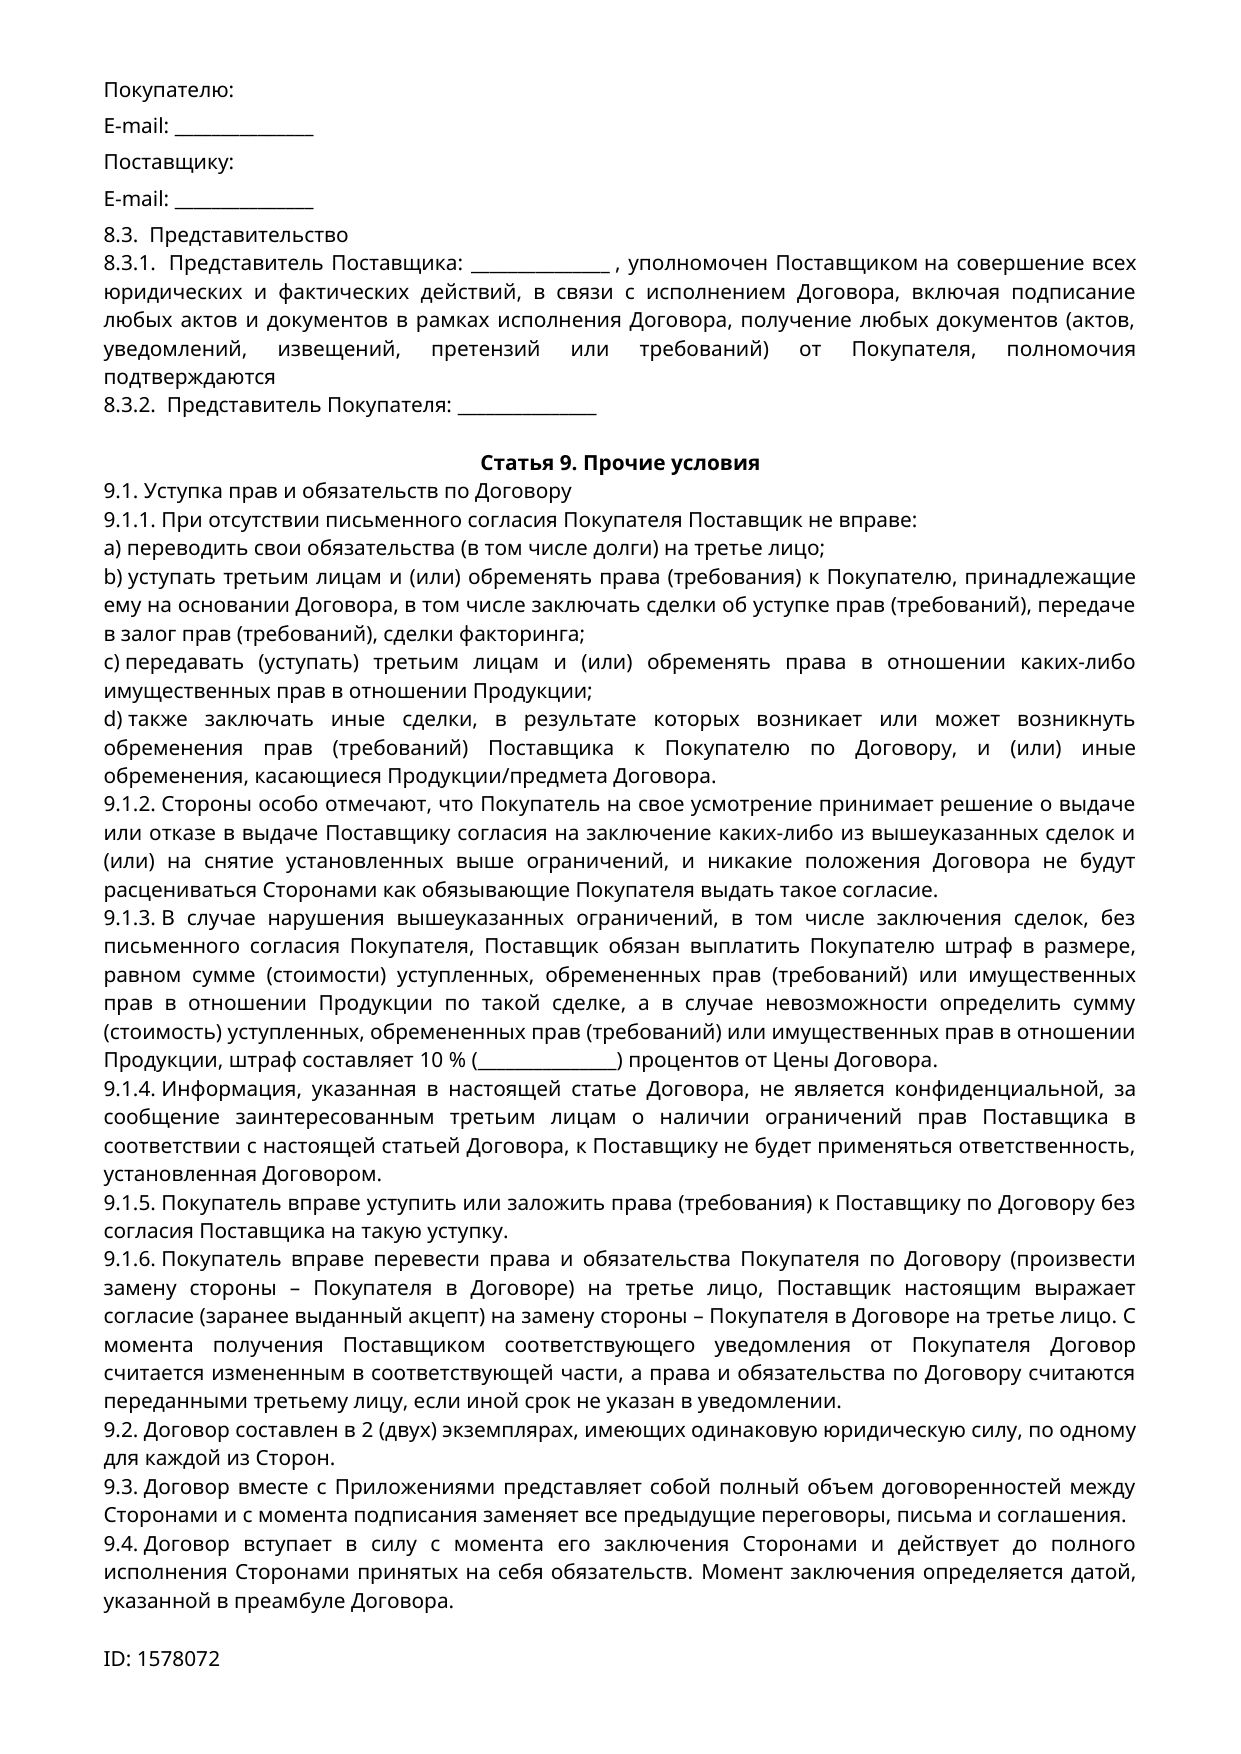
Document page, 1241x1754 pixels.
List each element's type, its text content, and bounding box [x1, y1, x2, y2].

list Уступка прав и обязательств по Договору [103, 477, 1137, 505]
text E-mail: _______________ [103, 111, 1137, 140]
text Покупателю: [103, 75, 1137, 103]
list Покупатель вправе перевести права и обязательства Покупателя по Договору (произвести замену стороны – Покупателя в Договоре) на третье лицо, Поставщик настоящим выражает согласие (заранее выданный акцепт) на замену стороны – Покупателя в Договоре на третье лицо. С момента получения Поставщиком соответствующего уведомления от Покупателя Договор считается измененным в соответствующей части, а права и обязательства по Договору считаются переданными третьему лицу, если иной срок не указан в уведомлении. [103, 1244, 1137, 1415]
list также заключать иные сделки, в результате которых возникает или может возникнуть обременения прав (требований) Поставщика к Покупателю по Договору, и (или) иные обременения, касающиеся Продукции/предмета Договора. [103, 704, 1137, 789]
list В случае нарушения вышеуказанных ограничений, в том числе заключения сделок, без письменного согласия Покупателя, Поставщик обязан выплатить Покупателю штраф в размере, равном сумме (стоимости) уступленных, обремененных прав (требований) или имущественных прав в отношении Продукции по такой сделке, а в случае невозможности определить сумму (стоимость) уступленных, обремененных прав (требований) или имущественных прав в отношении Продукции, штраф составляет 10 % (_______________) процентов от Цены Договора. [103, 903, 1137, 1074]
list При отсутствии письменного согласия Покупателя Поставщик не вправе: [103, 505, 1137, 533]
list Представитель Покупателя: _______________ [103, 391, 1137, 419]
text Поставщику: [103, 147, 1137, 176]
list передавать (уступать) третьим лицам и (или) обременять права в отношении каких-либо имущественных прав в отношении Продукции; [103, 647, 1137, 704]
list Представитель Поставщика: _______________ , уполномочен Поставщиком на совершение всех юридических и фактических действий, в связи с исполнением Договора, включая подписание любых актов и документов в рамках исполнения Договора, получение любых документов (актов, уведомлений, извещений, претензий или требований) от Покупателя, полномочия подтверждаются [103, 248, 1137, 391]
list Представительство [103, 220, 1137, 248]
list Прочие условия [103, 448, 1137, 477]
list Информация, указанная в настоящей статье Договора, не является конфиденциальной, за сообщение заинтересованным третьим лицам о наличии ограничений прав Поставщика в соответствии с настоящей статьей Договора, к Поставщику не будет применяться ответственность, установленная Договором. [103, 1074, 1137, 1188]
list Договор вместе с Приложениями представляет собой полный объем договоренностей между Сторонами и с момента подписания заменяет все предыдущие переговоры, письма и соглашения. [103, 1472, 1137, 1529]
list Стороны особо отмечают, что Покупатель на свое усмотрение принимает решение о выдаче или отказе в выдаче Поставщику согласия на заключение каких-либо из вышеуказанных сделок и (или) на снятие установленных выше ограничений, и никакие положения Договора не будут расцениваться Сторонами как обязывающие Покупателя выдать такое согласие. [103, 789, 1137, 903]
list Покупатель вправе уступить или заложить права (требования) к Поставщику по Договору без согласия Поставщика на такую уступку. [103, 1188, 1137, 1244]
text E-mail: _______________ [103, 184, 1137, 212]
list переводить свои обязательства (в том числе долги) на третье лицо; [103, 533, 1137, 562]
list уступать третьим лицам и (или) обременять права (требования) к Покупателю, принадлежащие ему на основании Договора, в том числе заключать сделки об уступке прав (требований), передаче в залог прав (требований), сделки факторинга; [103, 562, 1137, 647]
list Договор вступает в силу с момента его заключения Сторонами и действует до полного исполнения Сторонами принятых на себя обязательств. Момент заключения определяется датой, указанной в преамбуле Договора. [103, 1529, 1137, 1614]
list Договор составлен в 2 (двух) экземплярах, имеющих одинаковую юридическую силу, по одному для каждой из Сторон. [103, 1415, 1137, 1472]
